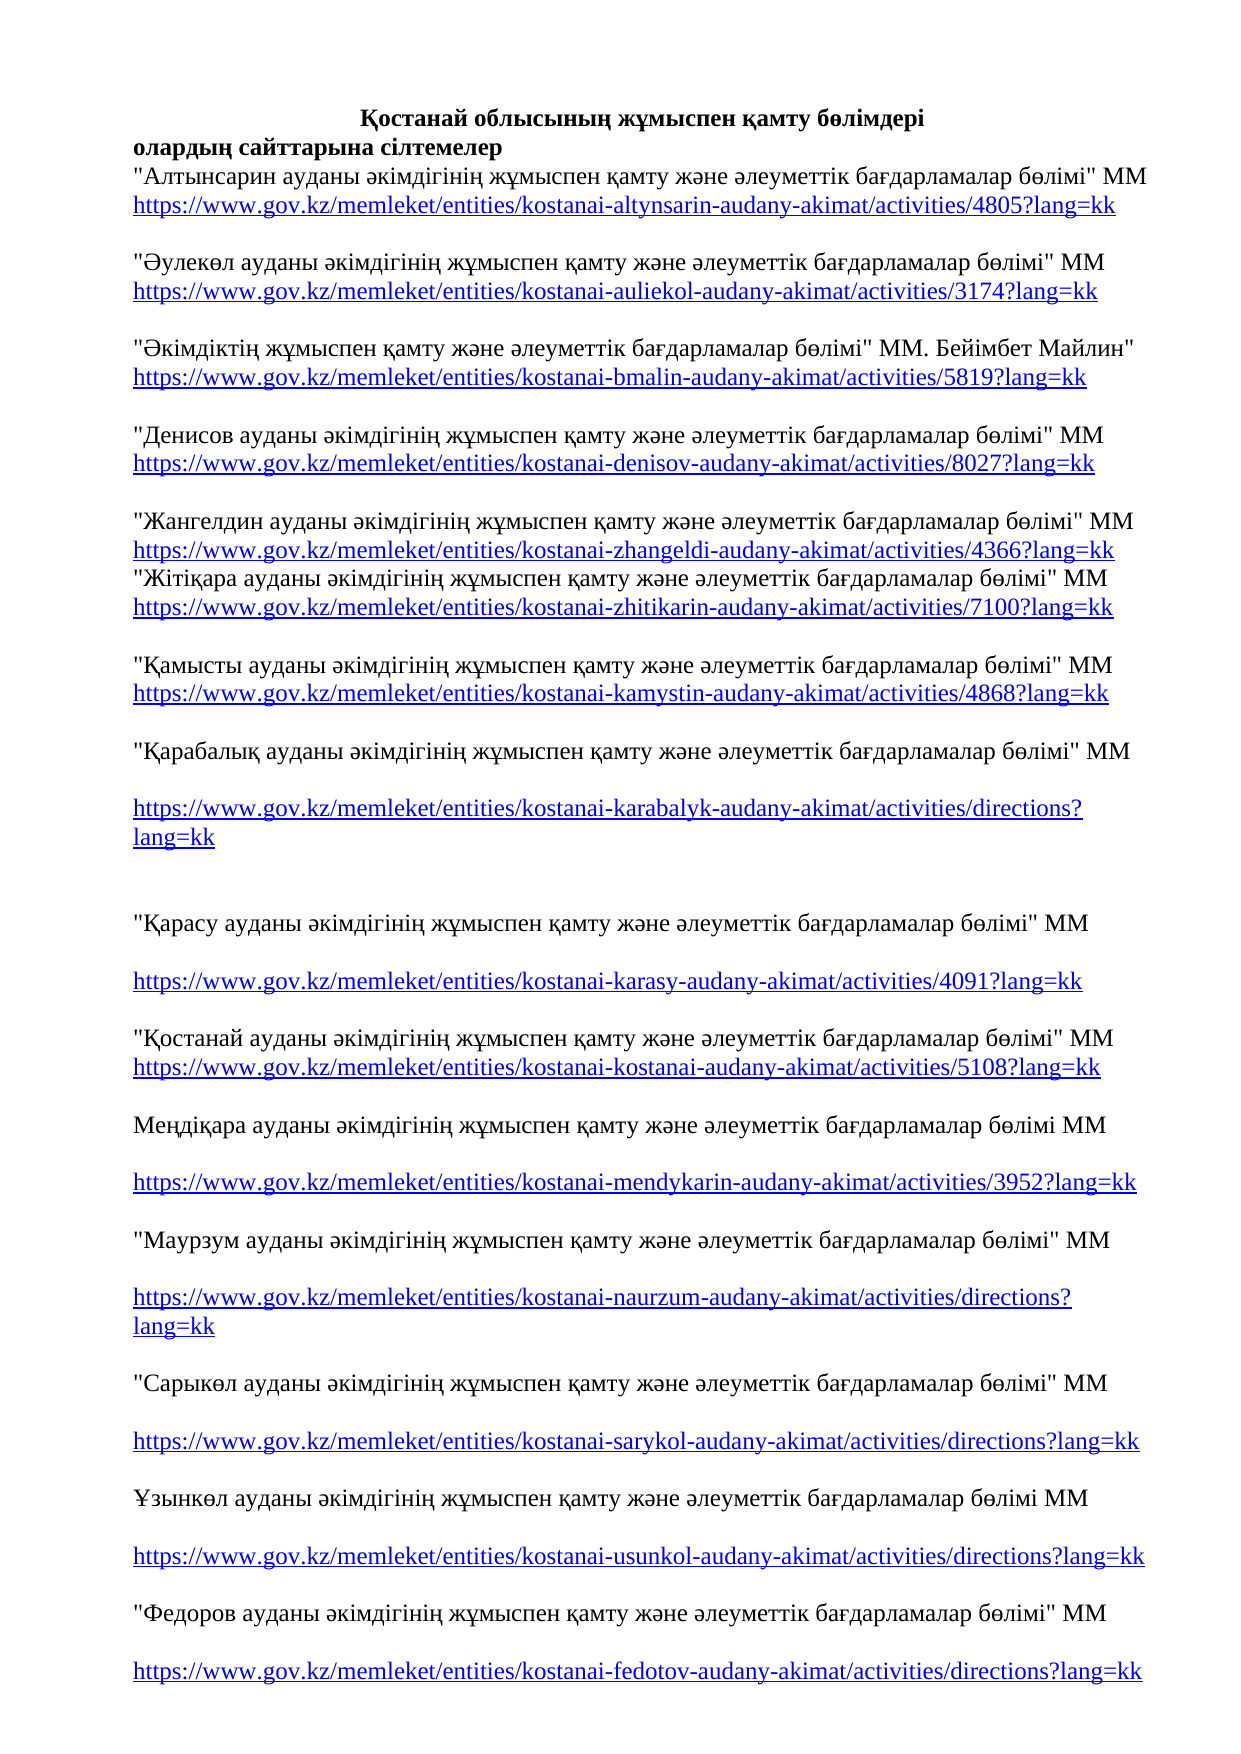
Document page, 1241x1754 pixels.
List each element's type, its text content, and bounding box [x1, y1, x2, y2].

text https://www.gov.kz/memleket/entities/kostanai-kostanai-audany-akimat/activities/5108?lang=kk [133, 1052, 1152, 1081]
text "Федоров ауданы әкімдігінің жұмыспен қамту және әлеуметтік бағдарламалар бөлімі" ММ [133, 1598, 1152, 1627]
text "Маурзум ауданы әкімдігінің жұмыспен қамту және әлеуметтік бағдарламалар бөлімі" ММ [133, 1225, 1152, 1253]
text https://www.gov.kz/memleket/entities/kostanai-zhitikarin-audany-akimat/activities/7100?lang=kk [133, 592, 1152, 621]
text Меңдіқара ауданы әкімдігінің жұмыспен қамту және әлеуметтік бағдарламалар бөлімі ММ [133, 1110, 1152, 1138]
text https://www.gov.kz/memleket/entities/kostanai-auliekol-audany-akimat/activities/3174?lang=kk [133, 276, 1152, 305]
text "Қостанай ауданы әкімдігінің жұмыспен қамту және әлеуметтік бағдарламалар бөлімі" ММ [133, 1023, 1152, 1052]
text Қостанай облысының жұмыспен қамту бөлімдері [133, 103, 1152, 132]
text https://www.gov.kz/memleket/entities/kostanai-denisov-audany-akimat/activities/8027?lang=kk [133, 448, 1152, 477]
text "Денисов ауданы әкімдігінің жұмыспен қамту және әлеуметтік бағдарламалар бөлімі" ММ [133, 420, 1152, 448]
text Ұзынкөл ауданы әкімдігінің жұмыспен қамту және әлеуметтік бағдарламалар бөлімі ММ [133, 1483, 1152, 1512]
text https://www.gov.kz/memleket/entities/kostanai-karabalyk-audany-akimat/activities/directions?lang=kk [133, 793, 1152, 851]
text "Алтынсарин ауданы әкімдігінің жұмыспен қамту және әлеуметтік бағдарламалар бөлімі" ММ [133, 161, 1152, 190]
text "Жітіқара ауданы әкімдігінің жұмыспен қамту және әлеуметтік бағдарламалар бөлімі" ММ [133, 563, 1152, 592]
text https://www.gov.kz/memleket/entities/kostanai-sarykol-audany-akimat/activities/directions?lang=kk [133, 1426, 1152, 1455]
text https://www.gov.kz/memleket/entities/kostanai-zhangeldi-audany-akimat/activities/4366?lang=kk [133, 535, 1152, 563]
text "Сарыкөл ауданы әкімдігінің жұмыспен қамту және әлеуметтік бағдарламалар бөлімі" ММ [133, 1368, 1152, 1397]
text "Әулекөл ауданы әкімдігінің жұмыспен қамту және әлеуметтік бағдарламалар бөлімі" ММ [133, 247, 1152, 276]
text https://www.gov.kz/memleket/entities/kostanai-karasy-audany-akimat/activities/4091?lang=kk [133, 966, 1152, 995]
text "Қарабалық ауданы әкімдігінің жұмыспен қамту және әлеуметтік бағдарламалар бөлімі" ММ [133, 736, 1152, 765]
text https://www.gov.kz/memleket/entities/kostanai-kamystin-audany-akimat/activities/4868?lang=kk [133, 678, 1152, 707]
text "Қарасу ауданы әкімдігінің жұмыспен қамту және әлеуметтік бағдарламалар бөлімі" ММ [133, 908, 1152, 937]
text https://www.gov.kz/memleket/entities/kostanai-bmalin-audany-akimat/activities/5819?lang=kk [133, 362, 1152, 391]
text https://www.gov.kz/memleket/entities/kostanai-mendykarin-audany-akimat/activities/3952?lang=kk [133, 1167, 1152, 1196]
text https://www.gov.kz/memleket/entities/kostanai-naurzum-audany-akimat/activities/directions?lang=kk [133, 1282, 1152, 1340]
text олардың сайттарына сілтемелер [133, 132, 1152, 161]
text "Жангелдин ауданы әкімдігінің жұмыспен қамту және әлеуметтік бағдарламалар бөлімі" ММ [133, 506, 1152, 535]
text "Қамысты ауданы әкімдігінің жұмыспен қамту және әлеуметтік бағдарламалар бөлімі" ММ [133, 650, 1152, 678]
text https://www.gov.kz/memleket/entities/kostanai-fedotov-audany-akimat/activities/directions?lang=kk [133, 1656, 1152, 1685]
text https://www.gov.kz/memleket/entities/kostanai-usunkol-audany-akimat/activities/directions?lang=kk [133, 1541, 1152, 1570]
text "Әкімдіктің жұмыспен қамту және әлеуметтік бағдарламалар бөлімі" ММ. Бейімбет Майлин" [133, 333, 1152, 362]
text https://www.gov.kz/memleket/entities/kostanai-altynsarin-audany-akimat/activities/4805?lang=kk [133, 190, 1152, 218]
